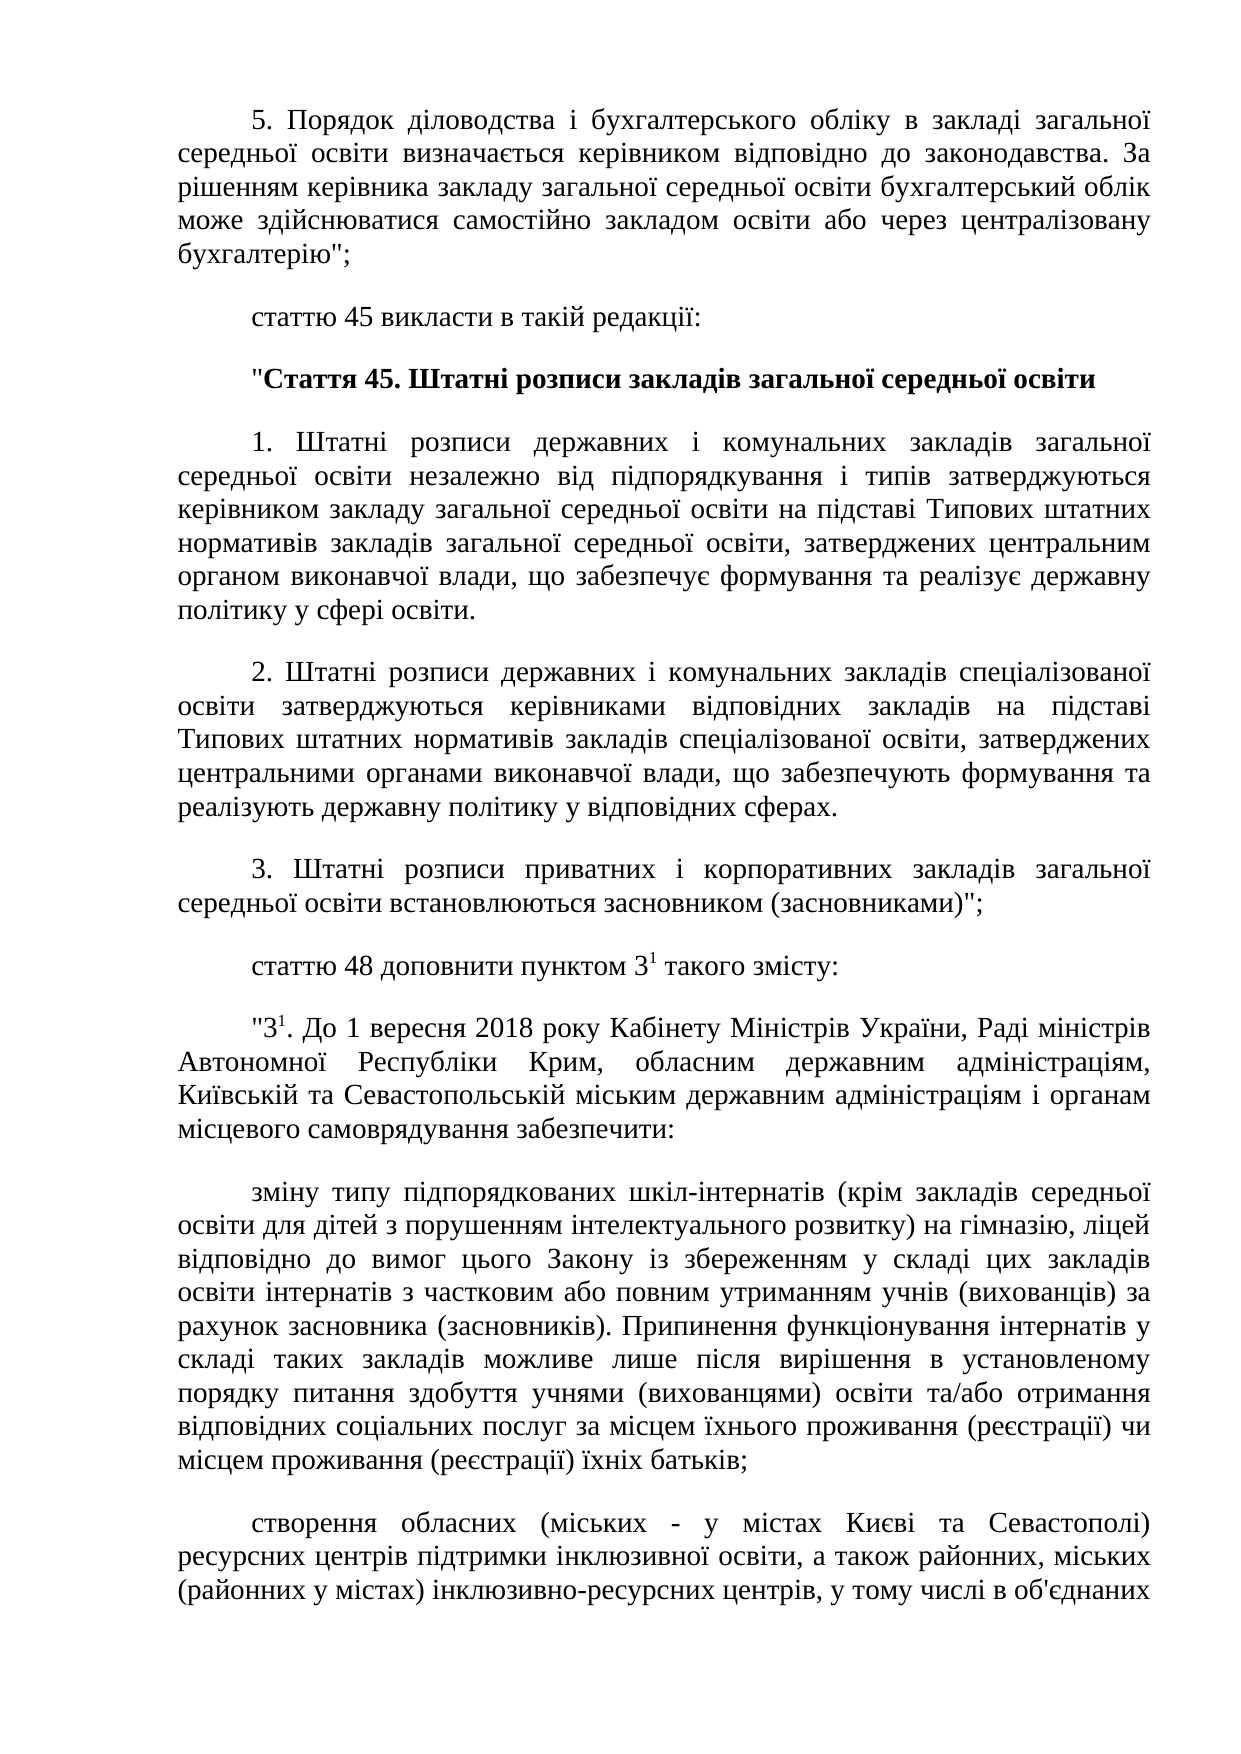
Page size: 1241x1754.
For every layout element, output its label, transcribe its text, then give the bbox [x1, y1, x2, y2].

text "Стаття 45. Штатні розписи закладів загальної середньої освіти [177, 361, 1152, 395]
text 2. Штатні розписи державних і комунальних закладів спеціалізованої освіти затверджуються керівниками відповідних закладів на підставі Типових штатних нормативів закладів спеціалізованої освіти, затверджених центральними органами виконавчої влади, що забезпечують формування та реалізують державну політику у відповідних сферах. [177, 654, 1152, 822]
text 5. Порядок діловодства і бухгалтерського обліку в закладі загальної середньої освіти визначається керівником відповідно до законодавства. За рішенням керівника закладу загальної середньої освіти бухгалтерський облік може здійснюватися самостійно закладом освіти або через централізовану бухгалтерію"; [177, 102, 1152, 269]
text 3. Штатні розписи приватних і корпоративних закладів загальної середньої освіти встановлюються засновником (засновниками)"; [177, 851, 1152, 918]
text статтю 48 доповнити пунктом 31 такого змісту: [177, 948, 1152, 981]
text 1. Штатні розписи державних і комунальних закладів загальної середньої освіти незалежно від підпорядкування і типів затверджуються керівником закладу загальної середньої освіти на підставі Типових штатних нормативів закладів загальної середньої освіти, затверджених центральним органом виконавчої влади, що забезпечує формування та реалізує державну політику у сфері освіти. [177, 424, 1152, 625]
text зміну типу підпорядкованих шкіл-інтернатів (крім закладів середньої освіти для дітей з порушенням інтелектуального розвитку) на гімназію, ліцей відповідно до вимог цього Закону із збереженням у складі цих закладів освіти інтернатів з частковим або повним утриманням учнів (вихованців) за рахунок засновника (засновників). Припинення функціонування інтернатів у складі таких закладів можливе лише після вирішення в установленому порядку питання здобуття учнями (вихованцями) освіти та/або отримання відповідних соціальних послуг за місцем їхнього проживання (реєстрації) чи місцем проживання (реєстрації) їхніх батьків; [177, 1174, 1152, 1476]
text статтю 45 викласти в такій редакції: [177, 299, 1152, 332]
text "31. До 1 вересня 2018 року Кабінету Міністрів України, Раді міністрів Автономної Республіки Крим, обласним державним адміністраціям, Київській та Севастопольській міським державним адміністраціям і органам місцевого самоврядування забезпечити: [177, 1010, 1152, 1144]
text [177, 1505, 1152, 1605]
